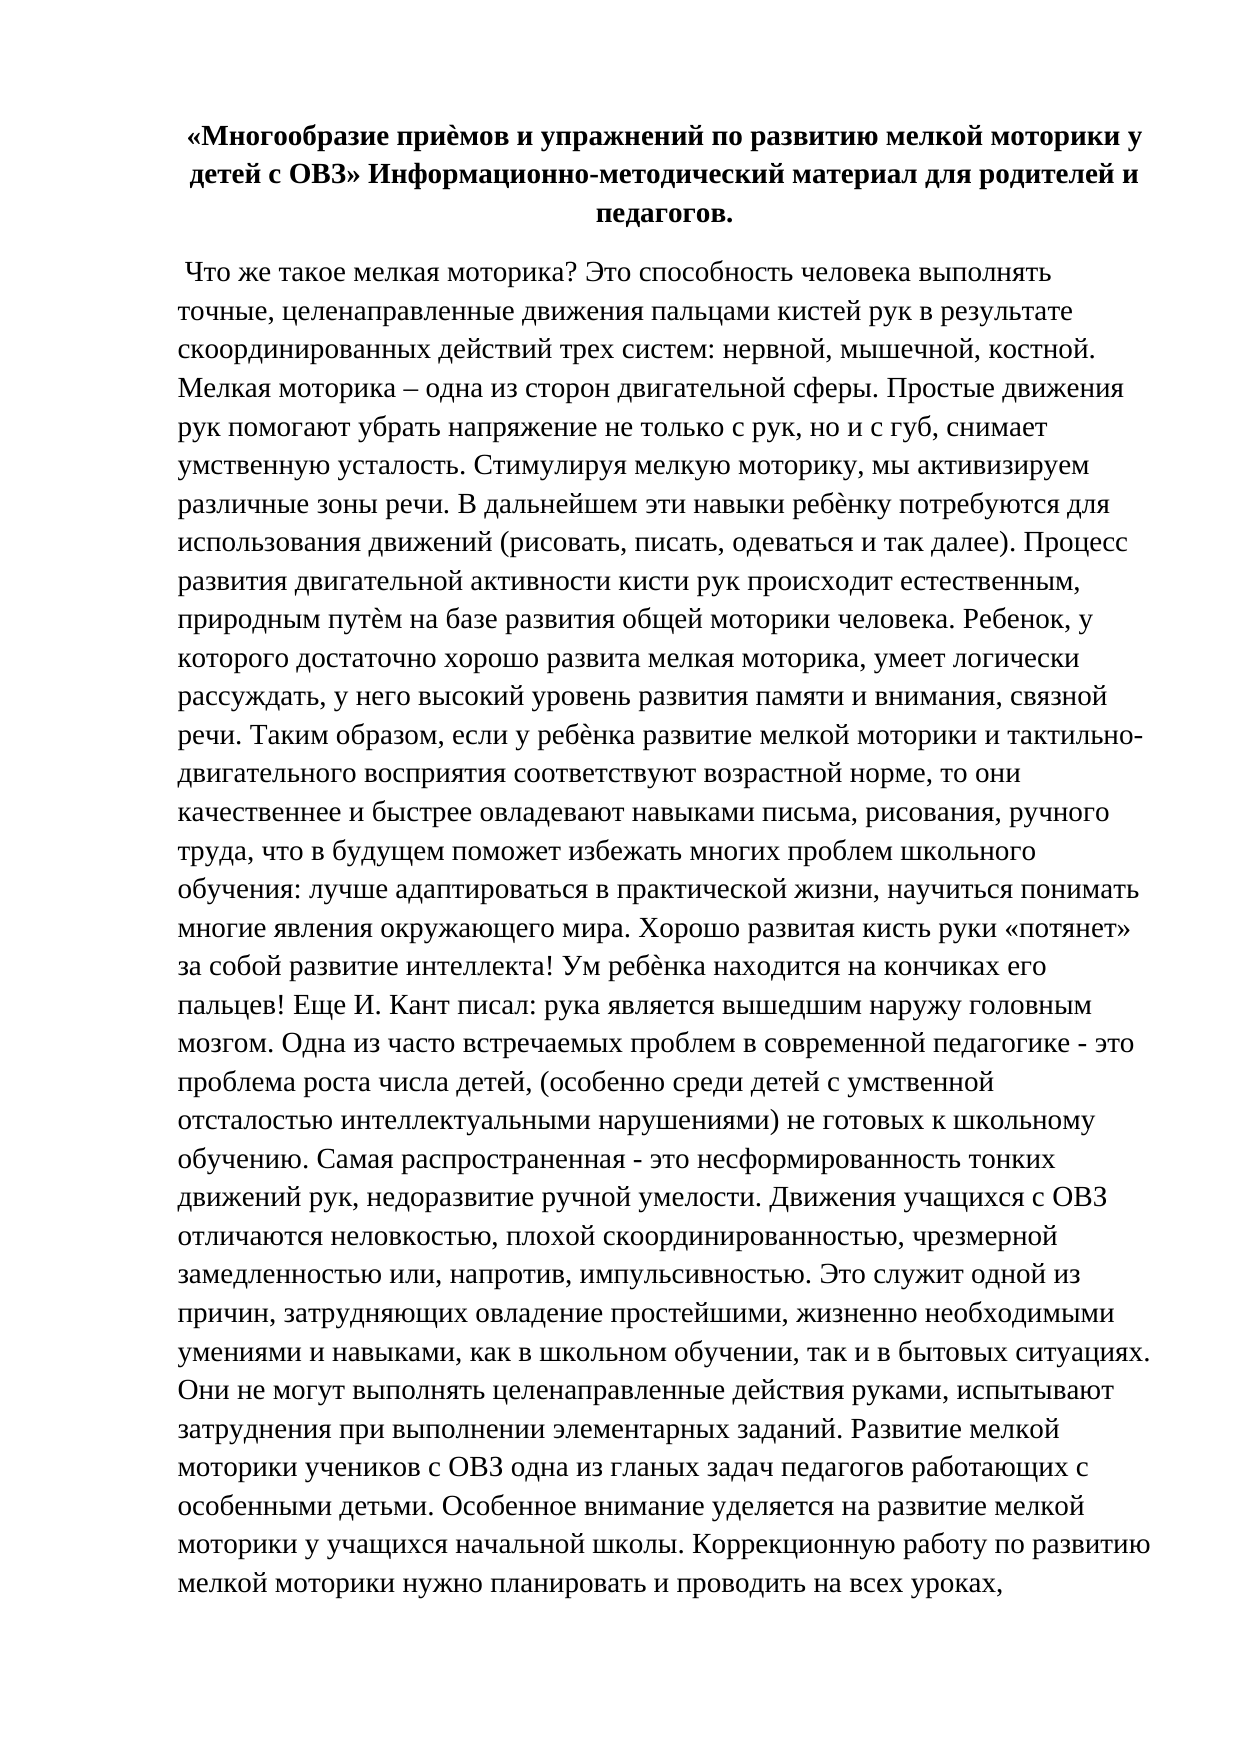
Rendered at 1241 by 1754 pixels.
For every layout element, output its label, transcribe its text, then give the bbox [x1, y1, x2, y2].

text «Многообразие приѐмов и упражнений по развитию мелкой моторики у детей с ОВЗ» Информационно-методический материал для родителей и педагогов. [177, 118, 1152, 229]
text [177, 254, 1152, 1598]
